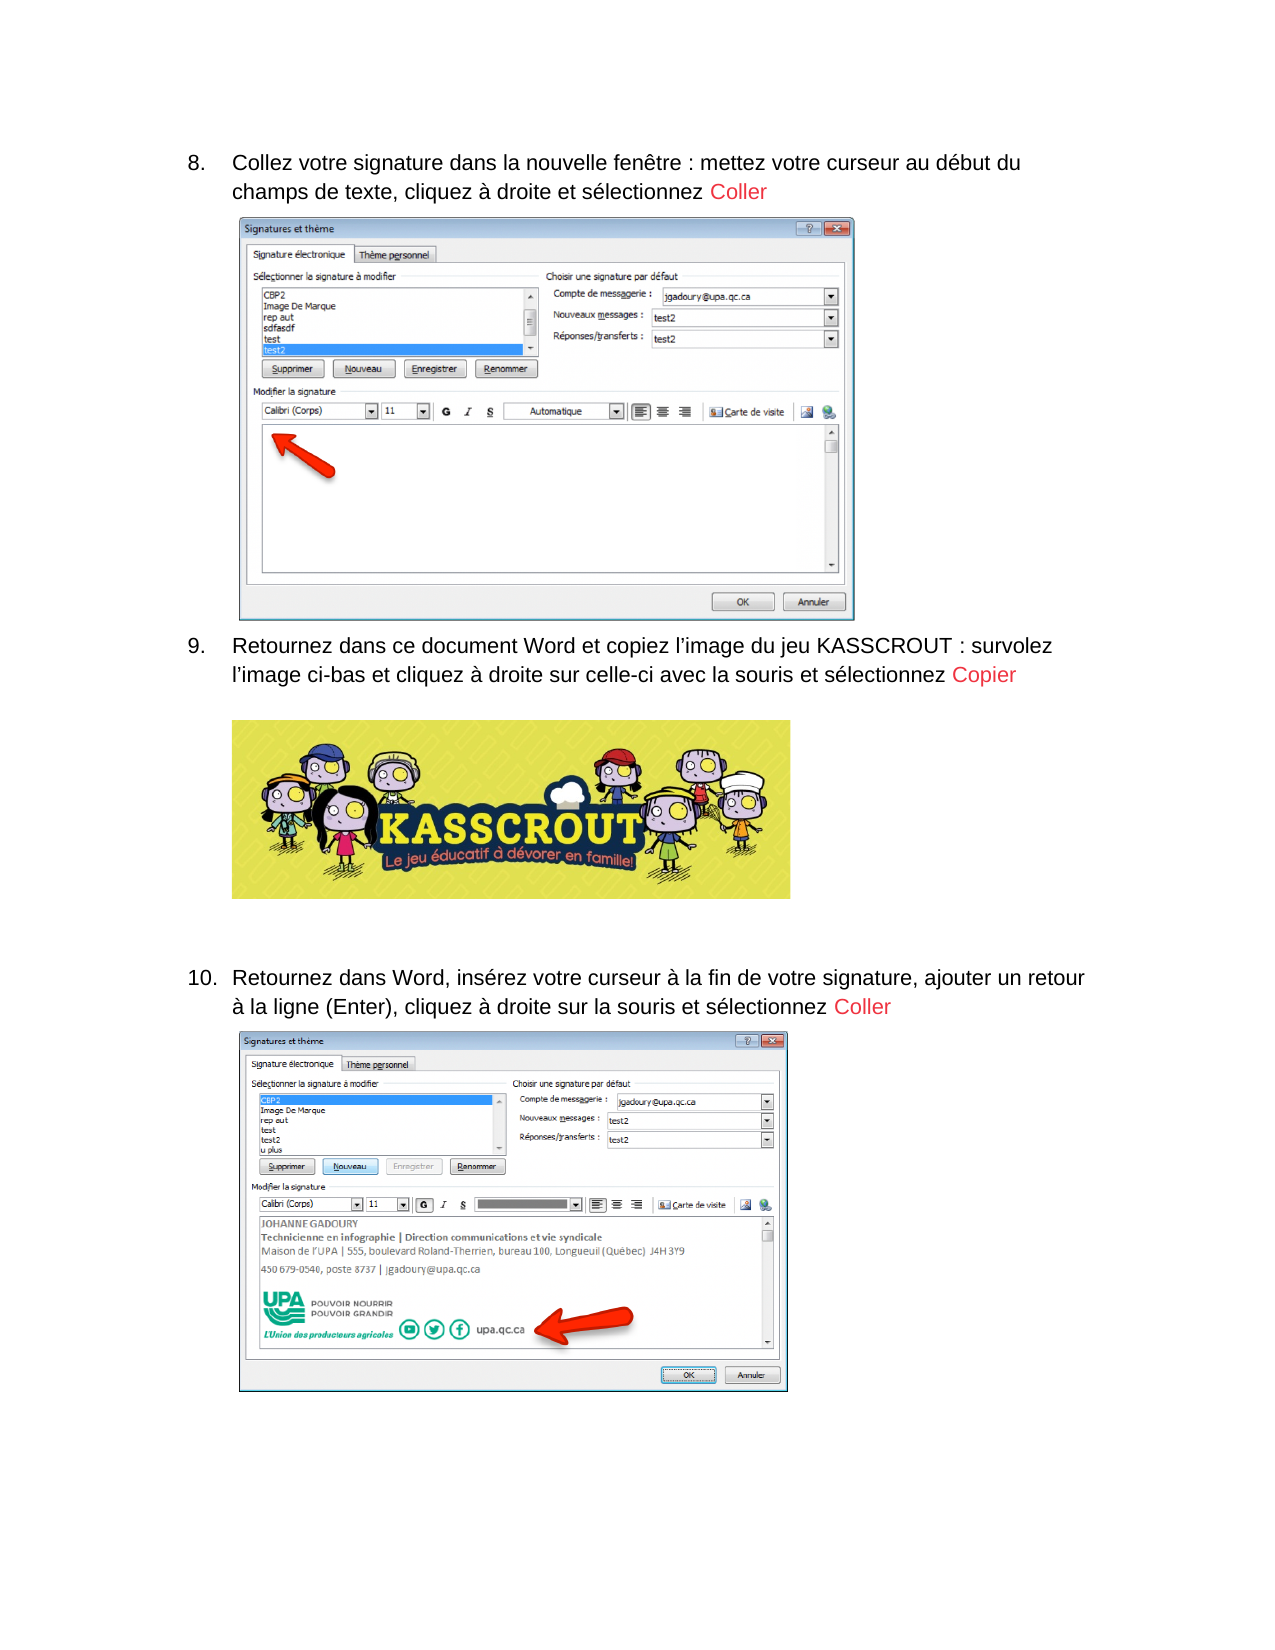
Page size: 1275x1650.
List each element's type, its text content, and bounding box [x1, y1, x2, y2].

list Retournez dans Word, insérez votre curseur à la fin de votre signature, ajouter un retour à la ligne (Enter), cliquez à droite sur la souris et sélectionnez Coller [187, 965, 1087, 1019]
picture [231, 1022, 793, 1394]
picture [231, 720, 791, 899]
picture [231, 208, 864, 629]
